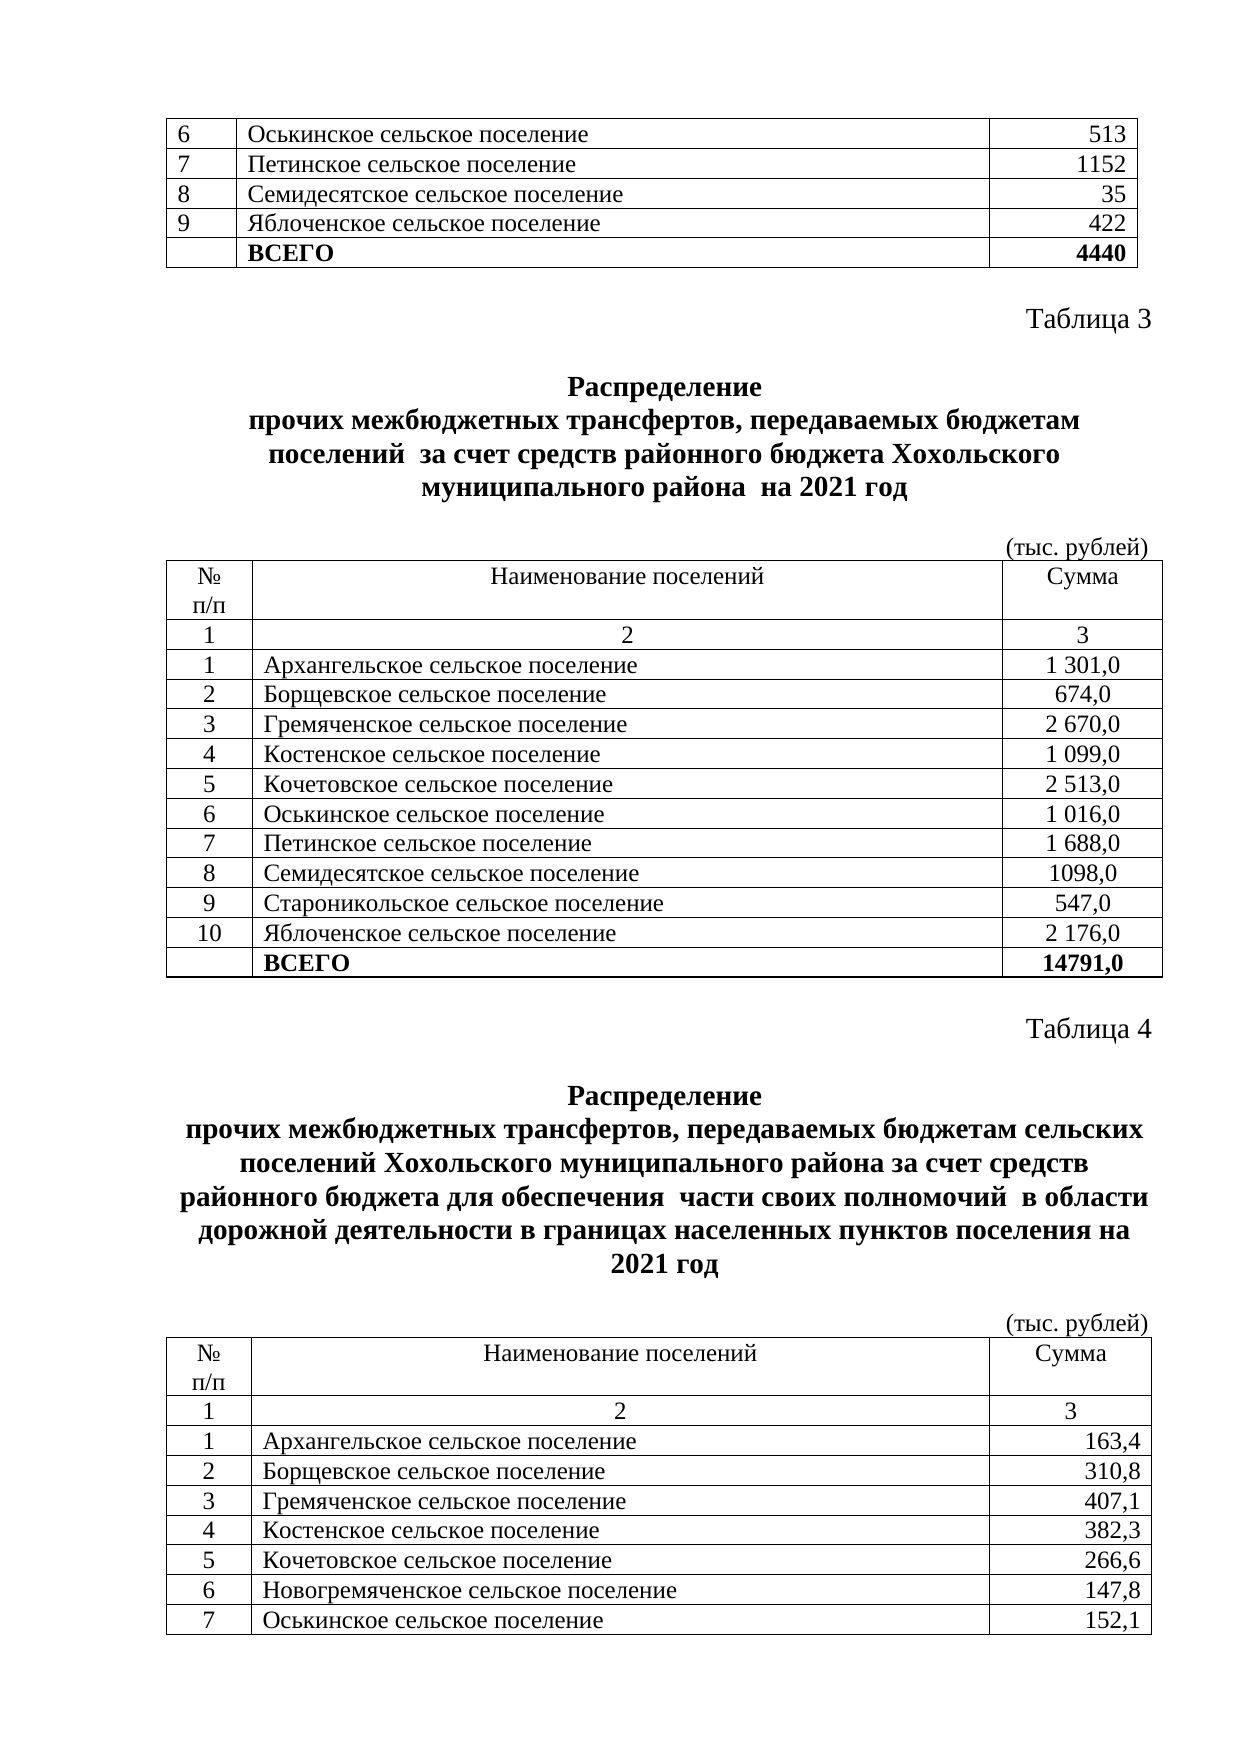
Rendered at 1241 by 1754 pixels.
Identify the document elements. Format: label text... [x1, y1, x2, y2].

table_cell Костенское сельское поселение [253, 739, 1002, 768]
table_cell 163,4 [990, 1426, 1151, 1455]
table_cell [167, 238, 236, 267]
table_cell [167, 948, 252, 976]
table_cell 6 [167, 799, 252, 827]
table_cell ВСЕГО [253, 948, 1002, 976]
table_cell 310,8 [990, 1456, 1151, 1485]
table_header Наименование поселений [253, 561, 1002, 619]
table_cell 3 [167, 1486, 251, 1514]
table_cell 1098,0 [1003, 858, 1162, 887]
table_cell 2 513,0 [1003, 769, 1162, 798]
table_cell Борщевское сельское поселение [252, 1456, 989, 1485]
table_cell Яблоченское сельское поселение [253, 918, 1002, 947]
table_cell Архангельское сельское поселение [252, 1426, 989, 1455]
table_cell Кочетовское сельское поселение [253, 769, 1002, 798]
table_cell 1 [167, 1396, 251, 1425]
table_cell Семидесятское сельское поселение [237, 179, 989, 207]
text (тыс. рублей) [177, 1308, 1152, 1337]
table_cell 674,0 [1003, 680, 1162, 708]
table_cell Петинское сельское поселение [253, 829, 1002, 857]
table_cell 7 [167, 149, 236, 178]
table_cell 513 [990, 119, 1137, 148]
table_cell 3 [990, 1396, 1151, 1425]
table_cell 1 [167, 620, 252, 649]
table_cell 1 [167, 650, 252, 678]
table_cell 9 [167, 209, 236, 237]
table_cell 9 [167, 888, 252, 917]
text прочих межбюджетных трансфертов, передаваемых бюджетам поселений за счет средств районного бюджета Хохольского муниципального района на 2021 год [177, 402, 1152, 503]
table_cell Гремяченское сельское поселение [253, 709, 1002, 738]
table_cell 2 [252, 1396, 989, 1425]
table_cell Новогремяченское сельское поселение [252, 1575, 989, 1604]
table_cell 10 [167, 918, 252, 947]
table_cell 2 [167, 680, 252, 708]
table_cell 2 [253, 620, 1002, 649]
table_cell 4 [167, 1516, 251, 1544]
table_cell 147,8 [990, 1575, 1151, 1604]
table_cell 8 [167, 858, 252, 887]
table_cell 35 [990, 179, 1137, 207]
table_cell 4 [167, 739, 252, 768]
table_cell Оськинское сельское поселение [237, 119, 989, 148]
table_cell 7 [167, 1605, 251, 1634]
text Таблица 4 [177, 1011, 1152, 1044]
table_cell 422 [990, 209, 1137, 237]
table_cell 547,0 [1003, 888, 1162, 917]
table_header № п/п [167, 561, 252, 619]
table_cell 407,1 [990, 1486, 1151, 1514]
table_cell Архангельское сельское поселение [253, 650, 1002, 678]
table_cell Староникольское сельское поселение [253, 888, 1002, 917]
text прочих межбюджетных трансфертов, передаваемых бюджетам сельских поселений Хохольского муниципального района за счет средств районного бюджета для обеспечения части своих полномочий в области дорожной деятельности в границах населенных пунктов поселения на 2021 год [177, 1112, 1152, 1279]
text Распределение [177, 1078, 1152, 1112]
table_header № п/п [167, 1338, 251, 1395]
table_cell 152,1 [990, 1605, 1151, 1634]
text (тыс. рублей) [177, 532, 1152, 560]
table_cell 8 [167, 179, 236, 207]
table_cell 1 301,0 [1003, 650, 1162, 678]
table_header Наименование поселений [252, 1338, 989, 1395]
table_cell 4440 [990, 238, 1137, 267]
table_cell 3 [167, 709, 252, 738]
table_cell 3 [1003, 620, 1162, 649]
table_header Сумма [990, 1338, 1151, 1395]
table_cell Оськинское сельское поселение [253, 799, 1002, 827]
table_cell 5 [167, 1545, 251, 1574]
table_cell 7 [167, 829, 252, 857]
table_cell Яблоченское сельское поселение [237, 209, 989, 237]
table_cell 2 670,0 [1003, 709, 1162, 738]
table_header Сумма [1003, 561, 1162, 619]
table_cell Борщевское сельское поселение [253, 680, 1002, 708]
table_cell 5 [167, 769, 252, 798]
table_cell 1 099,0 [1003, 739, 1162, 768]
table_cell Петинское сельское поселение [237, 149, 989, 178]
table_cell 1152 [990, 149, 1137, 178]
table_cell 266,6 [990, 1545, 1151, 1574]
table_cell Кочетовское сельское поселение [252, 1545, 989, 1574]
table_cell 6 [167, 1575, 251, 1604]
table_cell Гремяченское сельское поселение [252, 1486, 989, 1514]
table_cell ВСЕГО [237, 238, 989, 267]
text Распределение [177, 369, 1152, 402]
table_cell 382,3 [990, 1516, 1151, 1544]
table_cell 2 [167, 1456, 251, 1485]
table_cell Семидесятское сельское поселение [253, 858, 1002, 887]
table_cell 1 016,0 [1003, 799, 1162, 827]
table_cell 2 176,0 [1003, 918, 1162, 947]
table_cell Оськинское сельское поселение [252, 1605, 989, 1634]
table_cell 1 [167, 1426, 251, 1455]
table_cell Костенское сельское поселение [252, 1516, 989, 1544]
text Таблица 3 [177, 302, 1152, 335]
table_cell 6 [167, 119, 236, 148]
table_cell 14791,0 [1003, 948, 1162, 976]
table_cell 1 688,0 [1003, 829, 1162, 857]
